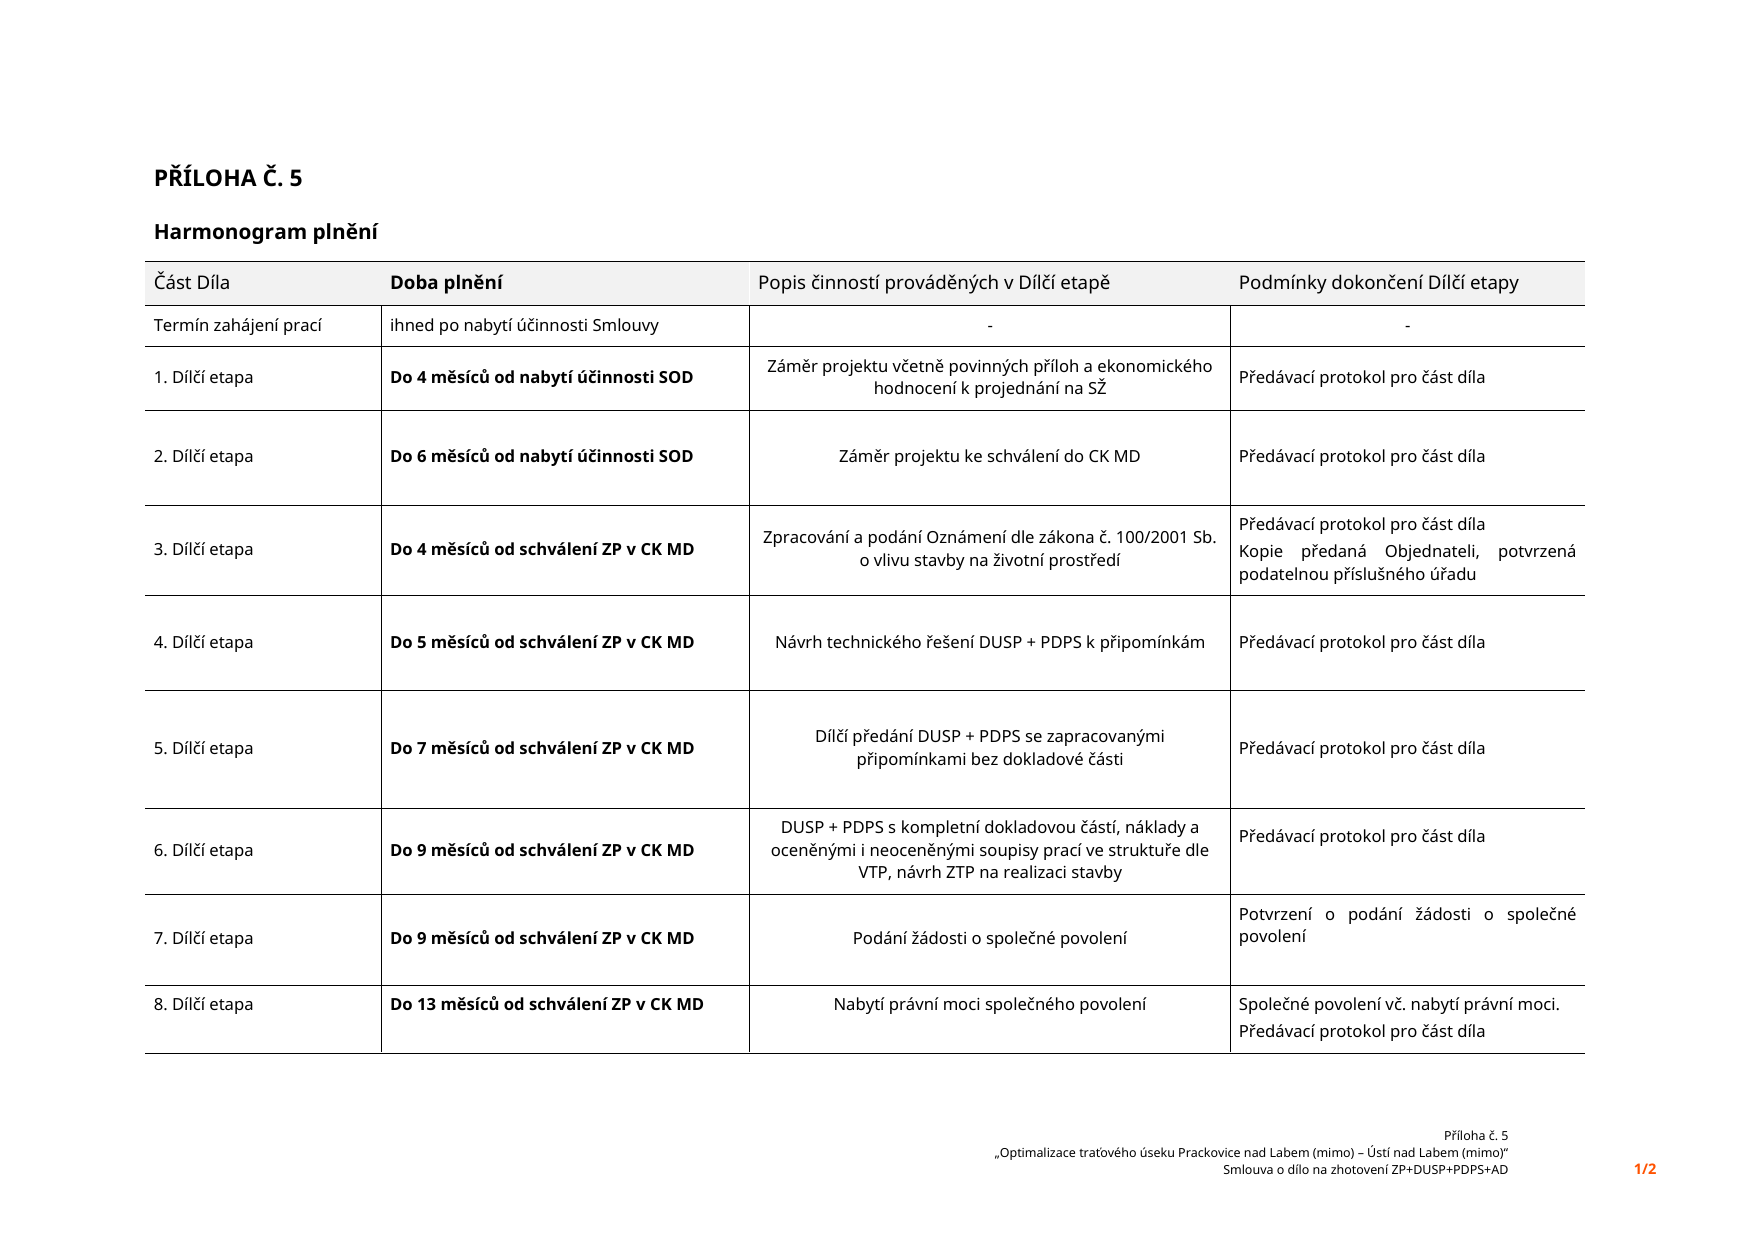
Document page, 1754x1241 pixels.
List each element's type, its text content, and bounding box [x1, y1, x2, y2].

table_cell 4. Dílčí etapa [145, 596, 381, 690]
table_cell Návrh technického řešení DUSP + PDPS k připomínkám [750, 596, 1230, 690]
table_cell Potvrzení o podání žádosti o společné povolení [1231, 895, 1585, 984]
table_cell Termín zahájení prací [145, 306, 381, 346]
table_cell Záměr projektu ke schválení do CK MD [750, 411, 1230, 504]
table_cell Do 4 měsíců od schválení ZP v CK MD [382, 506, 749, 595]
table_cell 2. Dílčí etapa [145, 411, 381, 504]
table_cell 1. Dílčí etapa [145, 347, 381, 410]
table_cell 8. Dílčí etapa [145, 986, 381, 1052]
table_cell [382, 986, 749, 1052]
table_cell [1231, 986, 1585, 1052]
table_cell Předávací protokol pro část díla [1231, 347, 1585, 410]
table_cell Záměr projektu včetně povinných příloh a ekonomického hodnocení k projednání na SŽ [750, 347, 1230, 410]
table_header Část Díla [145, 262, 382, 305]
table_cell Do 5 měsíců od schválení ZP v CK MD [382, 596, 749, 690]
table_cell Předávací protokol pro část díla [1231, 411, 1585, 504]
table_cell - [1231, 306, 1585, 346]
table_cell Zpracování a podání Oznámení dle zákona č. 100/2001 Sb. o vlivu stavby na životní prostředí [750, 506, 1230, 595]
table_cell 5. Dílčí etapa [145, 691, 381, 807]
table_cell 3. Dílčí etapa [145, 506, 381, 595]
table_cell 6. Dílčí etapa [145, 809, 381, 894]
table_cell Do 4 měsíců od nabytí účinnosti SOD [382, 347, 749, 410]
table_cell ihned po nabytí účinnosti Smlouvy [382, 306, 749, 346]
table_cell Do 9 měsíců od schválení ZP v CK MD [382, 895, 749, 984]
table_cell Do 9 měsíců od schválení ZP v CK MD [382, 809, 749, 894]
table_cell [750, 986, 1230, 1052]
table_header Podmínky dokončení Dílčí etapy [1230, 262, 1585, 305]
table_cell Do 7 měsíců od schválení ZP v CK MD [382, 691, 749, 807]
table_cell Dílčí předání DUSP + PDPS se zapracovanými připomínkami bez dokladové části [750, 691, 1230, 807]
text Harmonogram plnění [153, 217, 1642, 246]
table_cell Podání žádosti o společné povolení [750, 895, 1230, 984]
text Příloha č. 5 [153, 162, 1642, 193]
table_cell - [750, 306, 1230, 346]
table_cell 7. Dílčí etapa [145, 895, 381, 984]
table_cell Předávací protokol pro část díla [1231, 691, 1585, 807]
table_cell Předávací protokol pro část díla Kopie předaná Objednateli, potvrzená podatelnou příslušného úřadu [1231, 506, 1585, 595]
table_cell DUSP + PDPS s kompletní dokladovou částí, náklady a oceněnými i neoceněnými soupisy prací ve struktuře dle VTP, návrh ZTP na realizaci stavby [750, 809, 1230, 894]
table_cell Předávací protokol pro část díla [1231, 809, 1585, 894]
table_header Doba plnění [382, 262, 749, 305]
table_cell Do 6 měsíců od nabytí účinnosti SOD [382, 411, 749, 504]
table_header Popis činností prováděných v Dílčí etapě [750, 262, 1230, 305]
table_cell Předávací protokol pro část díla [1231, 596, 1585, 690]
